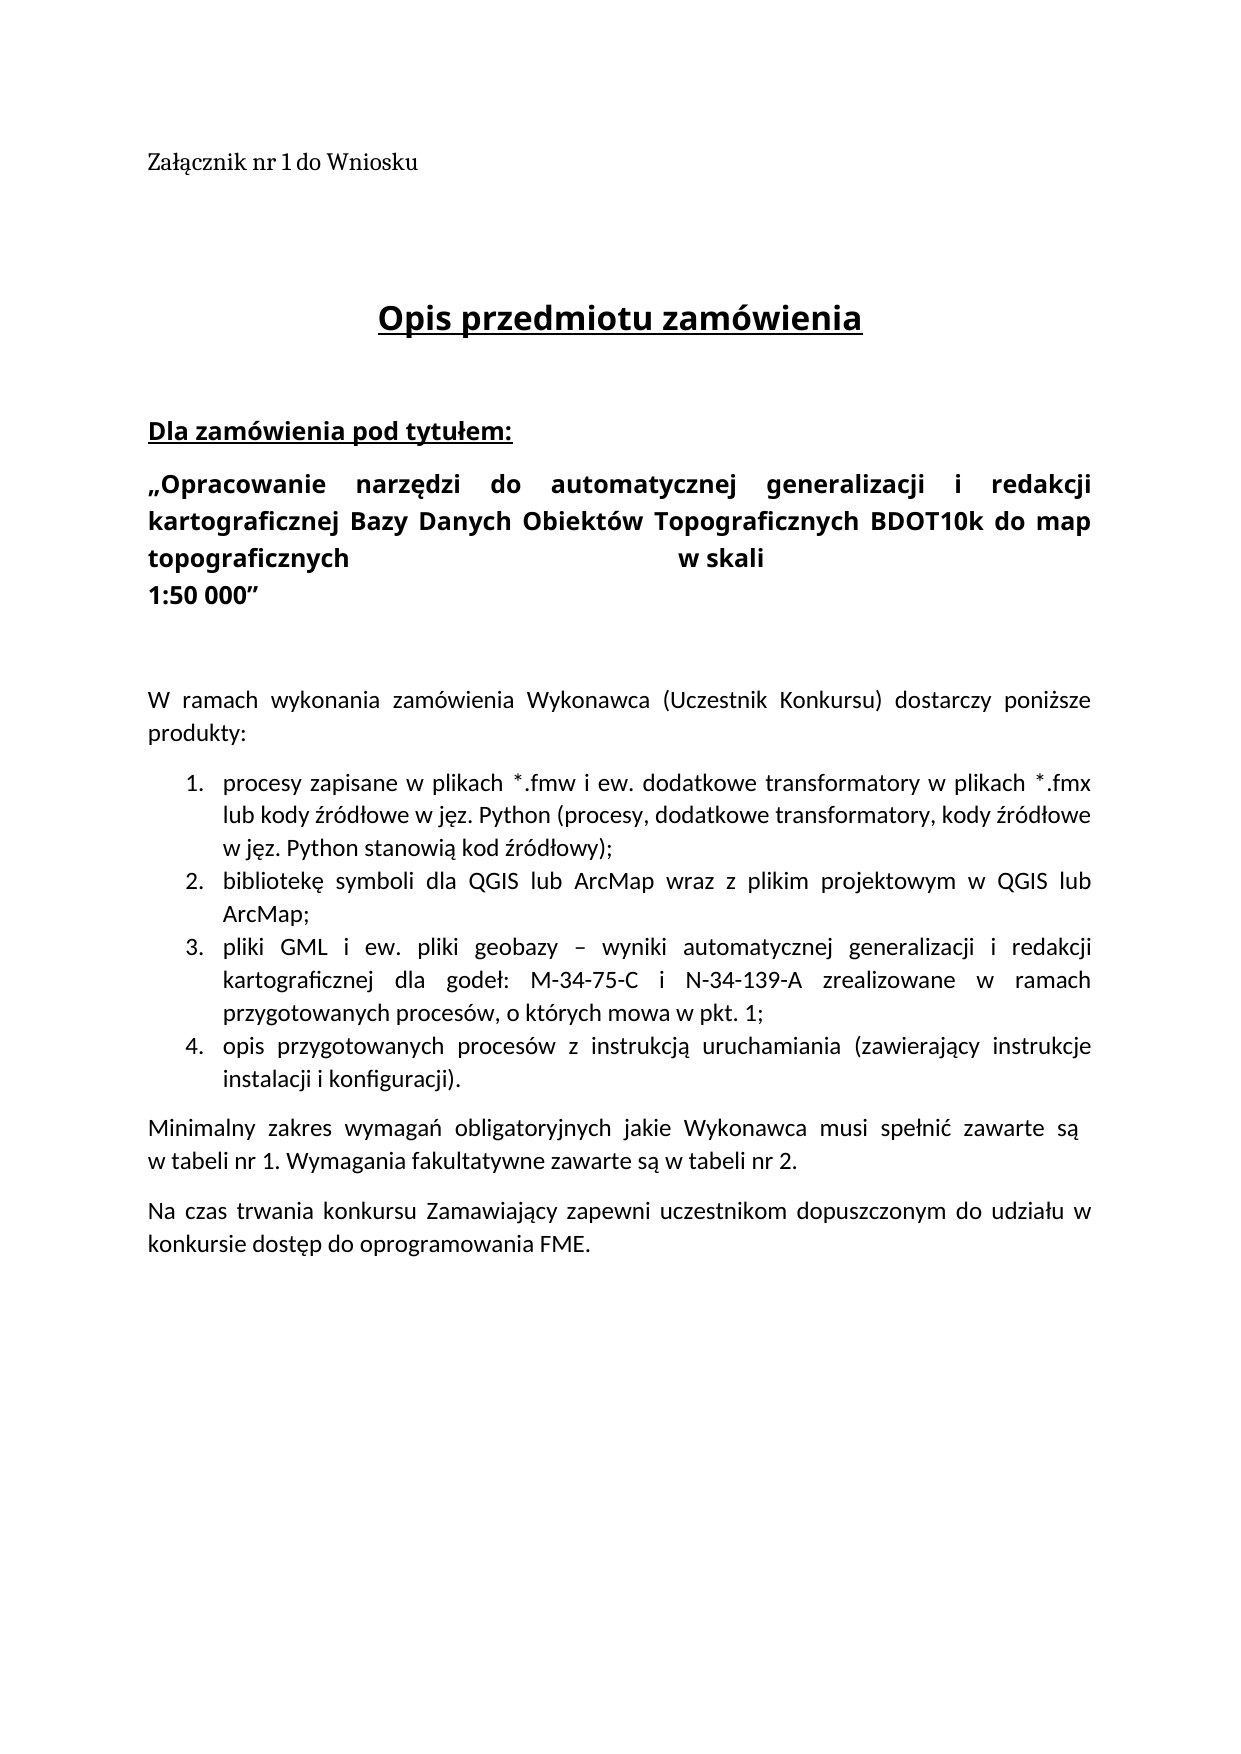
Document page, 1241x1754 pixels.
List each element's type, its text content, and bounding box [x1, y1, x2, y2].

text Minimalny zakres wymagań obligatoryjnych jakie Wykonawca musi spełnić zawarte są w tabeli nr 1. Wymagania fakultatywne zawarte są w tabeli nr 2. [148, 1112, 1093, 1176]
list bibliotekę symboli dla QGIS lub ArcMap wraz z plikim projektowym w QGIS lub ArcMap; [185, 865, 1093, 929]
text Dla zamówienia pod tytułem: [148, 413, 1093, 448]
list opis przygotowanych procesów z instrukcją uruchamiania (zawierający instrukcje instalacji i konfiguracji). [185, 1030, 1093, 1093]
text Opis przedmiotu zamówienia [148, 294, 1093, 340]
text „Opracowanie narzędzi do automatycznej generalizacji i redakcji kartograficznej Bazy Danych Obiektów Topograficznych BDOT10k do map topograficznych w skali 1:50 000” [148, 467, 1093, 611]
text Na czas trwania konkursu Zamawiający zapewni uczestnikom dopuszczonym do udziału w konkursie dostęp do oprogramowania FME. [148, 1195, 1093, 1258]
list procesy zapisane w plikach *.fmw i ew. dodatkowe transformatory w plikach *.fmx lub kody źródłowe w jęz. Python (procesy, dodatkowe transformatory, kody źródłowe w jęz. Python stanowią kod źródłowy); [185, 767, 1093, 863]
text W ramach wykonania zamówienia Wykonawca (Uczestnik Konkursu) dostarczy poniższe produkty: [148, 684, 1093, 748]
list pliki GML i ew. pliki geobazy – wyniki automatycznej generalizacji i redakcji kartograficznej dla godeł: M-34-75-C i N-34-139-A zrealizowane w ramach przygotowanych procesów, o których mowa w pkt. 1; [185, 931, 1093, 1028]
text Załącznik nr 1 do Wniosku [148, 148, 1093, 176]
